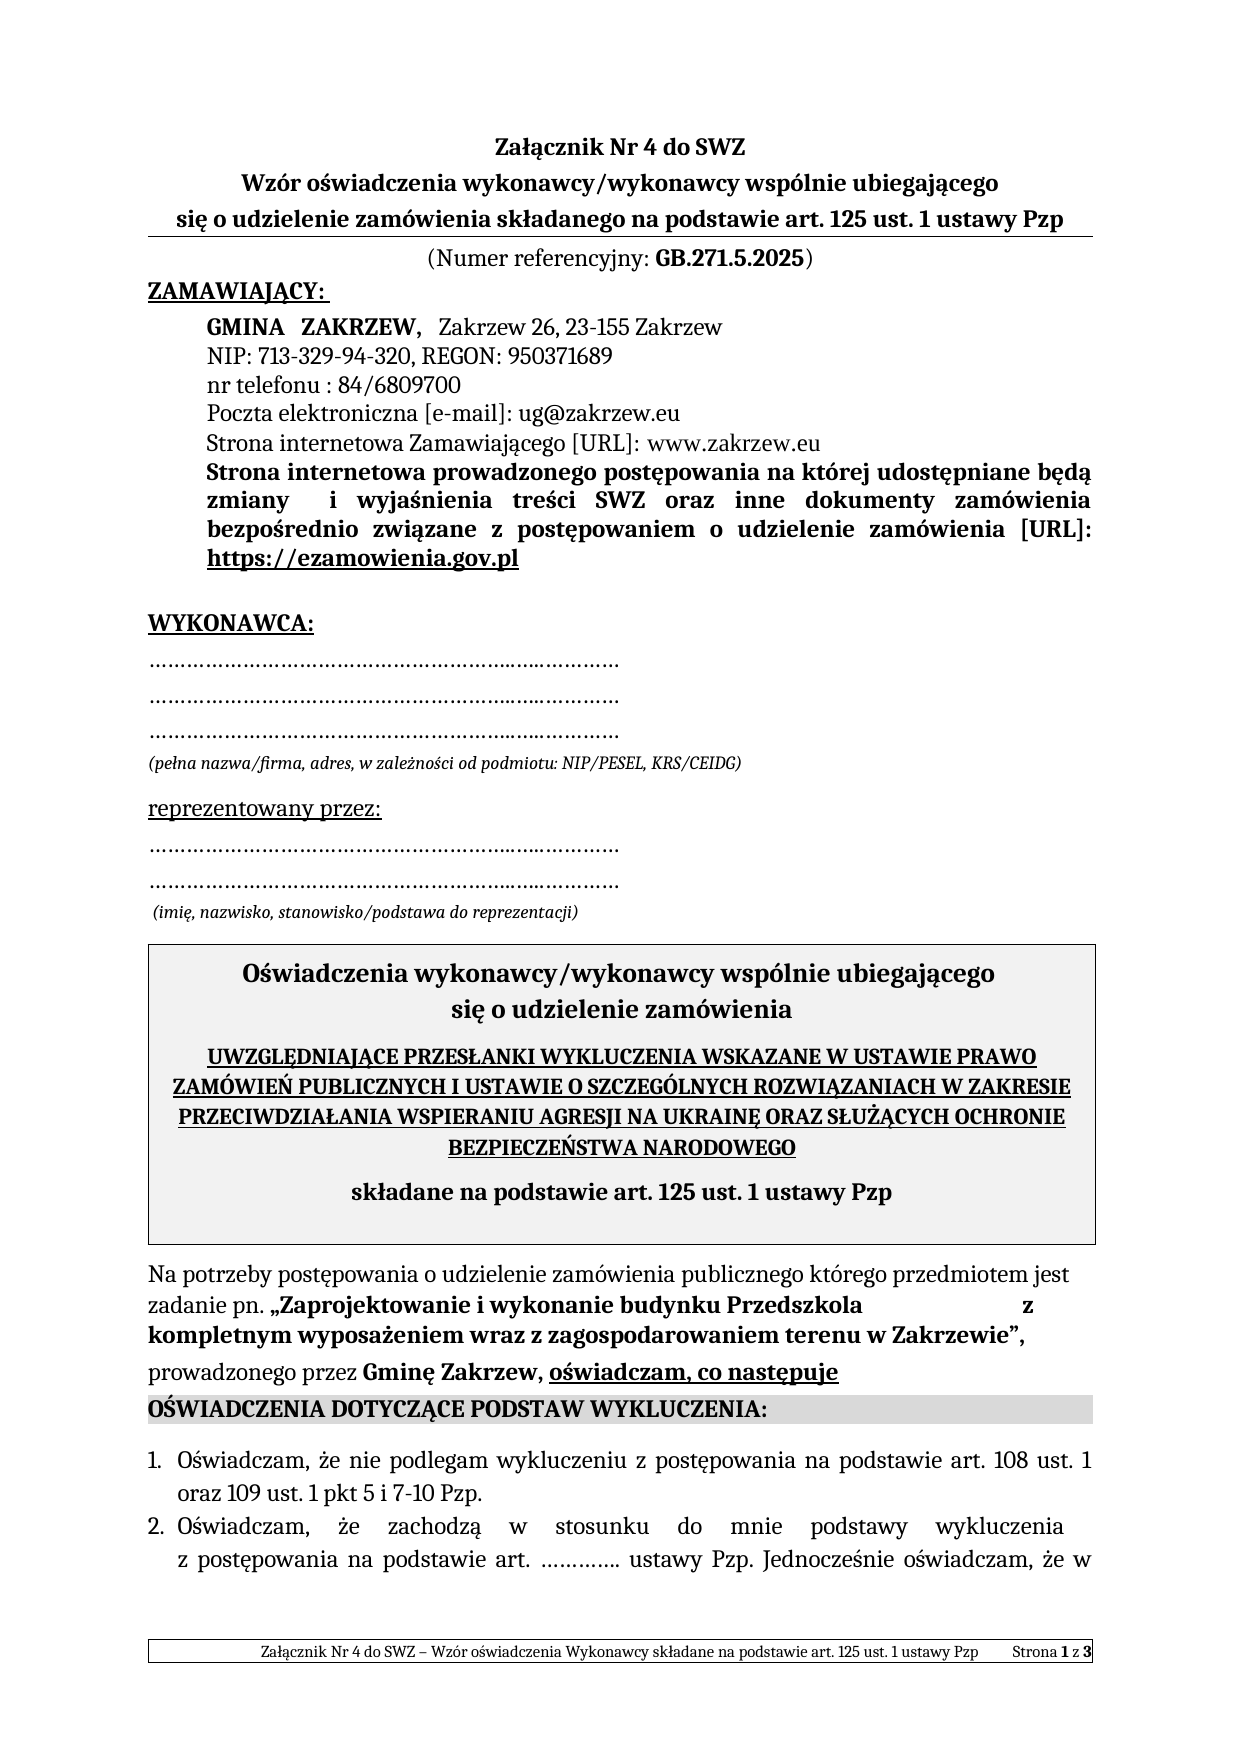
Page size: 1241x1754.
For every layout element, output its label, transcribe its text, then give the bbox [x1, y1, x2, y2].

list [148, 1512, 1093, 1574]
text …………………………………………………..…..………… [148, 830, 1093, 859]
text Strona internetowa Zamawiającego [URL]: www.zakrzew.eu [207, 428, 1093, 458]
list Oświadczam, że nie podlegam wykluczeniu z postępowania na podstawie art. 108 ust. 1 oraz 109 ust. 1 pkt 5 i 7-10 Pzp. [148, 1446, 1093, 1508]
text się o udzielenie zamówienia składanego na podstawie art. 125 ust. 1 ustawy Pzp [148, 205, 1093, 236]
text Poczta elektroniczna [e-mail]: ug@zakrzew.eu [207, 399, 1093, 428]
text reprezentowany przez: [148, 794, 1093, 823]
text nr telefonu : 84/6809700 [207, 371, 1093, 399]
text …………………………………………………..…..………… [148, 866, 1093, 895]
text OŚWIADCZENIA DOTYCZĄCE PODSTAW WYKLUCZENIA: [148, 1395, 1093, 1424]
table_header Oświadczenia wykonawcy/wykonawcy wspólnie ubiegającego się o udzielenie zamówienia UWZGLĘDNIAJĄCE PRZESŁANKI WYKLUCZENIA WSKAZANE W USTAWIE PRAWO ZAMÓWIEŃ PUBLICZNYCH I USTAWIE o szczególnych rozwiązaniach w zakresie przeciwdziałania wspieraniu agresji na Ukrainę oraz służących ochronie bezpieczeństwa narodowego składane na podstawie art. 125 ust. 1 ustawy Pzp [149, 945, 1095, 1244]
text WYKONAWCA: [148, 609, 1093, 637]
text (imię, nazwisko, stanowisko/podstawa do reprezentacji) [148, 902, 1093, 923]
text Strona internetowa prowadzonego postępowania na której udostępniane będą zmiany i wyjaśnienia treści SWZ oraz inne dokumenty zamówienia bezpośrednio związane z postępowaniem o udzielenie zamówienia [URL]: https://ezamowienia.gov.pl [207, 458, 1093, 573]
text ZAMAWIAJĄCY: [148, 277, 1093, 306]
text Na potrzeby postępowania o udzielenie zamówienia publicznego którego przedmiotem jest zadanie pn. „Zaprojektowanie i wykonanie budynku Przedszkola z kompletnym wyposażeniem wraz z zagospodarowaniem terenu w Zakrzewie”, [148, 1260, 1093, 1350]
text prowadzonego przez Gminę Zakrzew, oświadczam, co następuje [148, 1358, 1093, 1387]
text Załącznik Nr 4 do SWZ [148, 133, 1093, 162]
text (pełna nazwa/firma, adres, w zależności od podmiotu: NIP/PESEL, KRS/CEIDG) [148, 752, 1093, 774]
text GMINA ZAKRZEW, Zakrzew 26, 23-155 Zakrzew [207, 313, 1093, 342]
text Wzór oświadczenia wykonawcy/wykonawcy wspólnie ubiegającego [148, 169, 1093, 198]
text …………………………………………………..…..………… [148, 681, 1093, 709]
text (Numer referencyjny: GB.271.5.2025) [148, 244, 1093, 273]
text …………………………………………………..…..………… [148, 716, 1093, 745]
text …………………………………………………..…..………… [148, 644, 1093, 673]
text NIP: 713-329-94-320, REGON: 950371689 [207, 342, 1093, 371]
